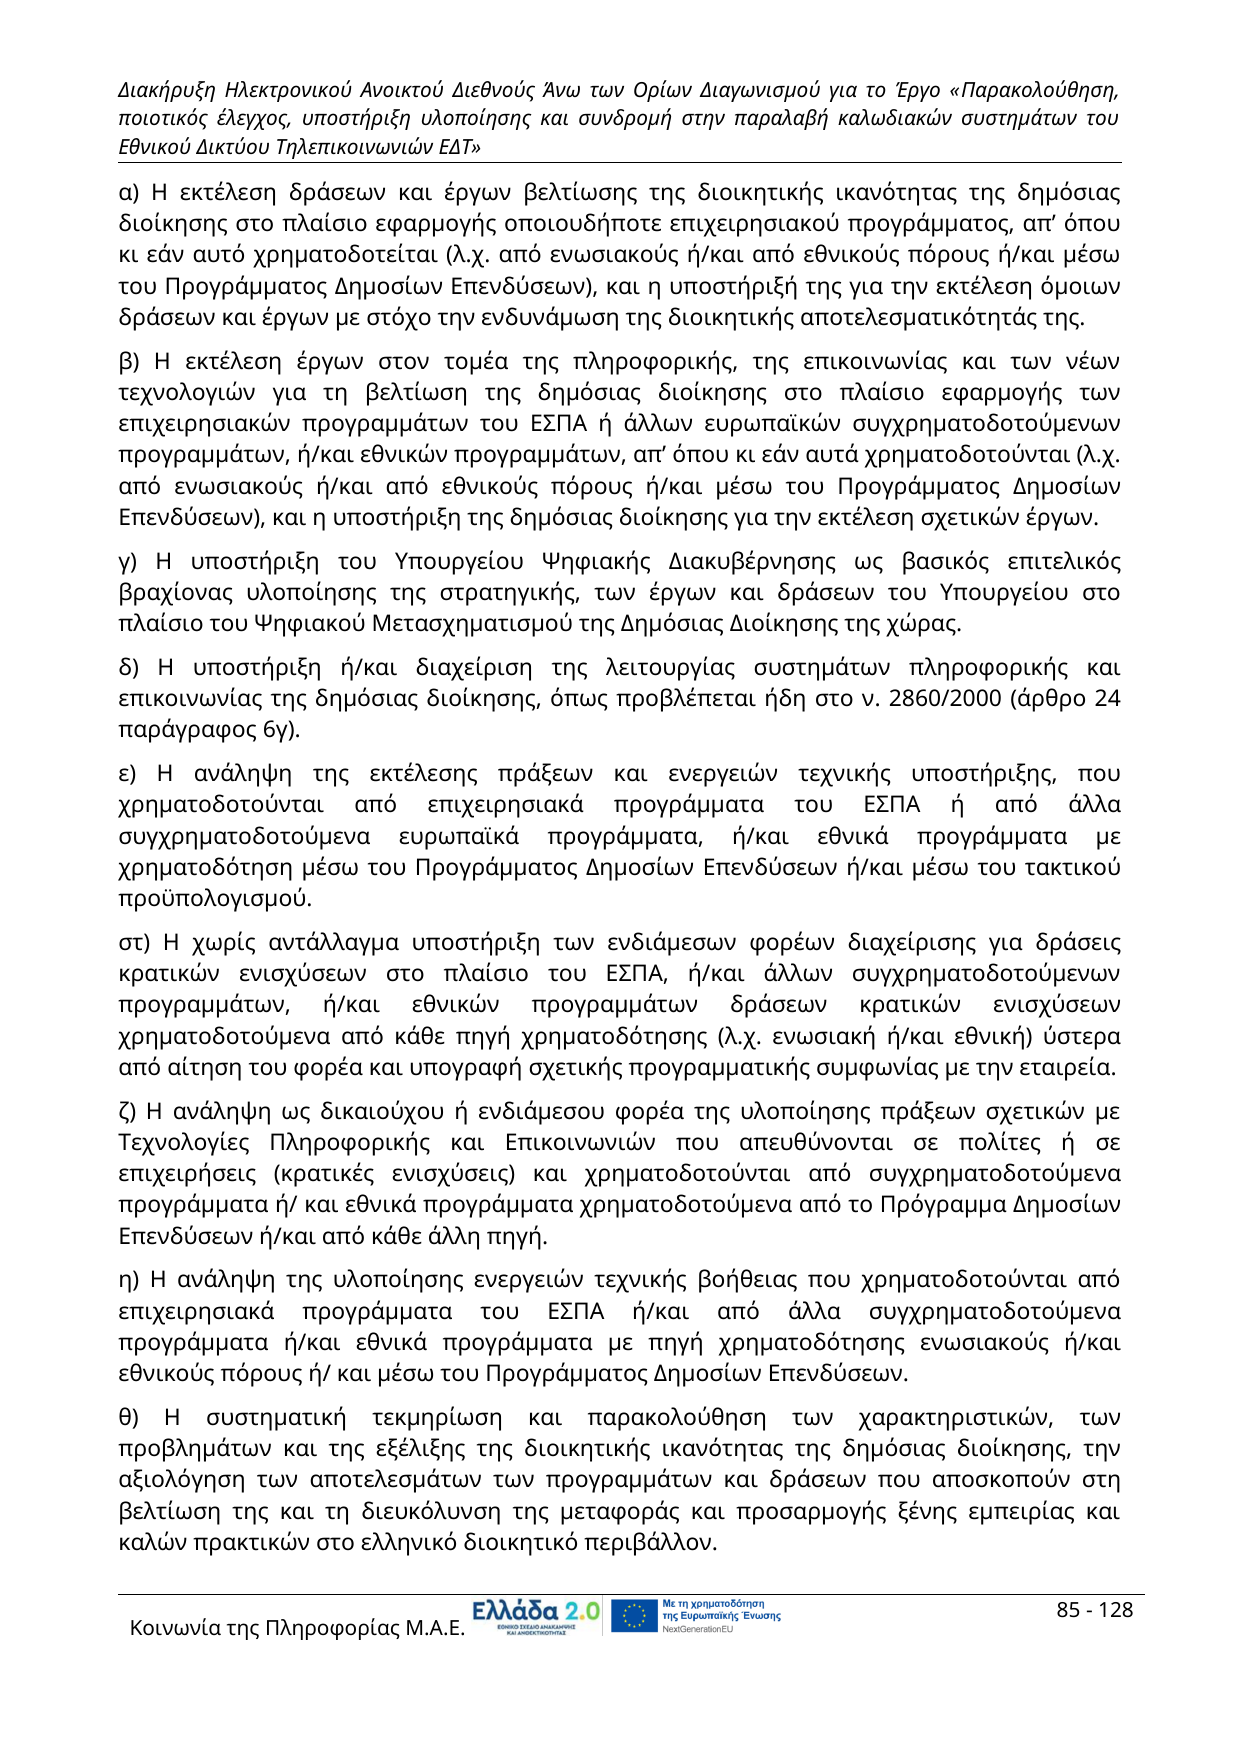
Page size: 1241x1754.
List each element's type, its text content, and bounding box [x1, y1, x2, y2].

text θ) Η συστηματική τεκμηρίωση και παρακολούθηση των χαρακτηριστικών, των προβλημάτων και της εξέλιξης της διοικητικής ικανότητας της δημόσιας διοίκησης, την αξιολόγηση των αποτελεσμάτων των προγραμμάτων και δράσεων που αποσκοπούν στη βελτίωση της και τη διευκόλυνση της μεταφοράς και προσαρμογής ξένης εμπειρίας και καλών πρακτικών στο ελληνικό διοικητικό περιβάλλον. [118, 1401, 1122, 1557]
text δ) Η υποστήριξη ή/και διαχείριση της λειτουργίας συστημάτων πληροφορικής και επικοινωνίας της δημόσιας διοίκησης, όπως προβλέπεται ήδη στο ν. 2860/2000 (άρθρο 24 παράγραφος 6γ). [118, 651, 1122, 745]
text γ) Η υποστήριξη του Υπουργείου Ψηφιακής Διακυβέρνησης ως βασικός επιτελικός βραχίονας υλοποίησης της στρατηγικής, των έργων και δράσεων του Υπουργείου στο πλαίσιο του Ψηφιακού Μετασχηματισμού της Δημόσιας Διοίκησης της χώρας. [118, 545, 1122, 638]
text στ) Η χωρίς αντάλλαγμα υποστήριξη των ενδιάμεσων φορέων διαχείρισης για δράσεις κρατικών ενισχύσεων στο πλαίσιο του ΕΣΠΑ, ή/και άλλων συγχρηματοδοτούμενων προγραμμάτων, ή/και εθνικών προγραμμάτων δράσεων κρατικών ενισχύσεων χρηματοδοτούμενα από κάθε πηγή χρηματοδότησης (λ.χ. ενωσιακή ή/και εθνική) ύστερα από αίτηση του φορέα και υπογραφή σχετικής προγραμματικής συμφωνίας με την εταιρεία. [118, 926, 1122, 1082]
text ε) Η ανάληψη της εκτέλεσης πράξεων και ενεργειών τεχνικής υποστήριξης, που χρηματοδοτούνται από επιχειρησιακά προγράμματα του ΕΣΠΑ ή από άλλα συγχρηματοδοτούμενα ευρωπαϊκά προγράμματα, ή/και εθνικά προγράμματα με χρηματοδότηση μέσω του Προγράμματος Δημοσίων Επενδύσεων ή/και μέσω του τακτικού προϋπολογισμού. [118, 757, 1122, 913]
picture [471, 1595, 786, 1636]
text ζ) Η ανάληψη ως δικαιούχου ή ενδιάμεσου φορέα της υλοποίησης πράξεων σχετικών με Τεχνολογίες Πληροφορικής και Επικοινωνιών που απευθύνονται σε πολίτες ή σε επιχειρήσεις (κρατικές ενισχύσεις) και χρηματοδοτούνται από συγχρηματοδοτούμενα προγράμματα ή/ και εθνικά προγράμματα χρηματοδοτούμενα από το Πρόγραμμα Δημοσίων Επενδύσεων ή/και από κάθε άλλη πηγή. [118, 1095, 1122, 1251]
text β) Η εκτέλεση έργων στον τομέα της πληροφορικής, της επικοινωνίας και των νέων τεχνολογιών για τη βελτίωση της δημόσιας διοίκησης στο πλαίσιο εφαρμογής των επιχειρησιακών προγραμμάτων του ΕΣΠΑ ή άλλων ευρωπαϊκών συγχρηματοδοτούμενων προγραμμάτων, ή/και εθνικών προγραμμάτων, απ’ όπου κι εάν αυτά χρηματοδοτούνται (λ.χ. από ενωσιακούς ή/και από εθνικούς πόρους ή/και μέσω του Προγράμματος Δημοσίων Επενδύσεων), και η υποστήριξη της δημόσιας διοίκησης για την εκτέλεση σχετικών έργων. [118, 345, 1122, 532]
text α) Η εκτέλεση δράσεων και έργων βελτίωσης της διοικητικής ικανότητας της δημόσιας διοίκησης στο πλαίσιο εφαρμογής οποιουδήποτε επιχειρησιακού προγράμματος, απ’ όπου κι εάν αυτό χρηματοδοτείται (λ.χ. από ενωσιακούς ή/και από εθνικούς πόρους ή/και μέσω του Προγράμματος Δημοσίων Επενδύσεων), και η υποστήριξή της για την εκτέλεση όμοιων δράσεων και έργων με στόχο την ενδυνάμωση της διοικητικής αποτελεσματικότητάς της. [118, 176, 1122, 332]
text η) Η ανάληψη της υλοποίησης ενεργειών τεχνικής βοήθειας που χρηματοδοτούνται από επιχειρησιακά προγράμματα του ΕΣΠΑ ή/και από άλλα συγχρηματοδοτούμενα προγράμματα ή/και εθνικά προγράμματα με πηγή χρηματοδότησης ενωσιακούς ή/και εθνικούς πόρους ή/ και μέσω του Προγράμματος Δημοσίων Επενδύσεων. [118, 1263, 1122, 1388]
